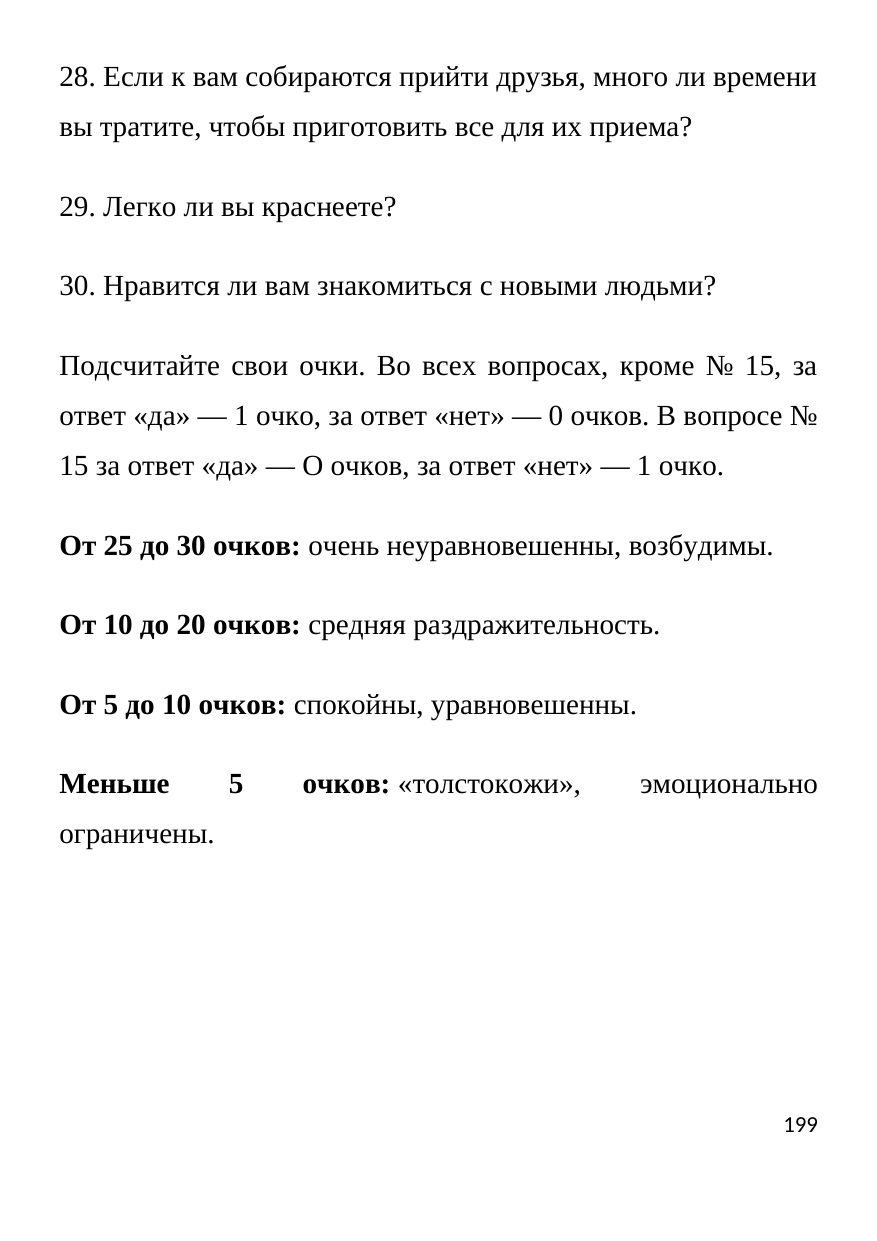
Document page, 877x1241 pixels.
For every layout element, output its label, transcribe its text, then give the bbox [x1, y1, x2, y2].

text 30. Нравится ли вам знакомиться с новыми людьми? [59, 268, 818, 302]
text От 25 до 30 очков: очень неуравновешенны, возбудимы. [59, 528, 818, 561]
text От 5 до 10 очков: спокойны, уравновешенны. [59, 687, 818, 720]
text От 10 до 20 очков: средняя раздражительность. [59, 607, 818, 641]
text Подсчитайте свои очки. Во всех вопросах, кроме № 15, за ответ «да» — 1 очко, за ответ «нет» — 0 очков. В вопросе № 15 за ответ «да» — О очков, за ответ «нет» — 1 очко. [59, 348, 818, 482]
text 29. Легко ли вы краснеете? [59, 189, 818, 222]
text 28. Если к вам собираются прийти друзья, много ли времени вы тратите, чтобы приготовить все для их приема? [59, 59, 818, 143]
text Меньше 5 очков: «толстокожи», эмоционально ограничены. [59, 766, 818, 850]
